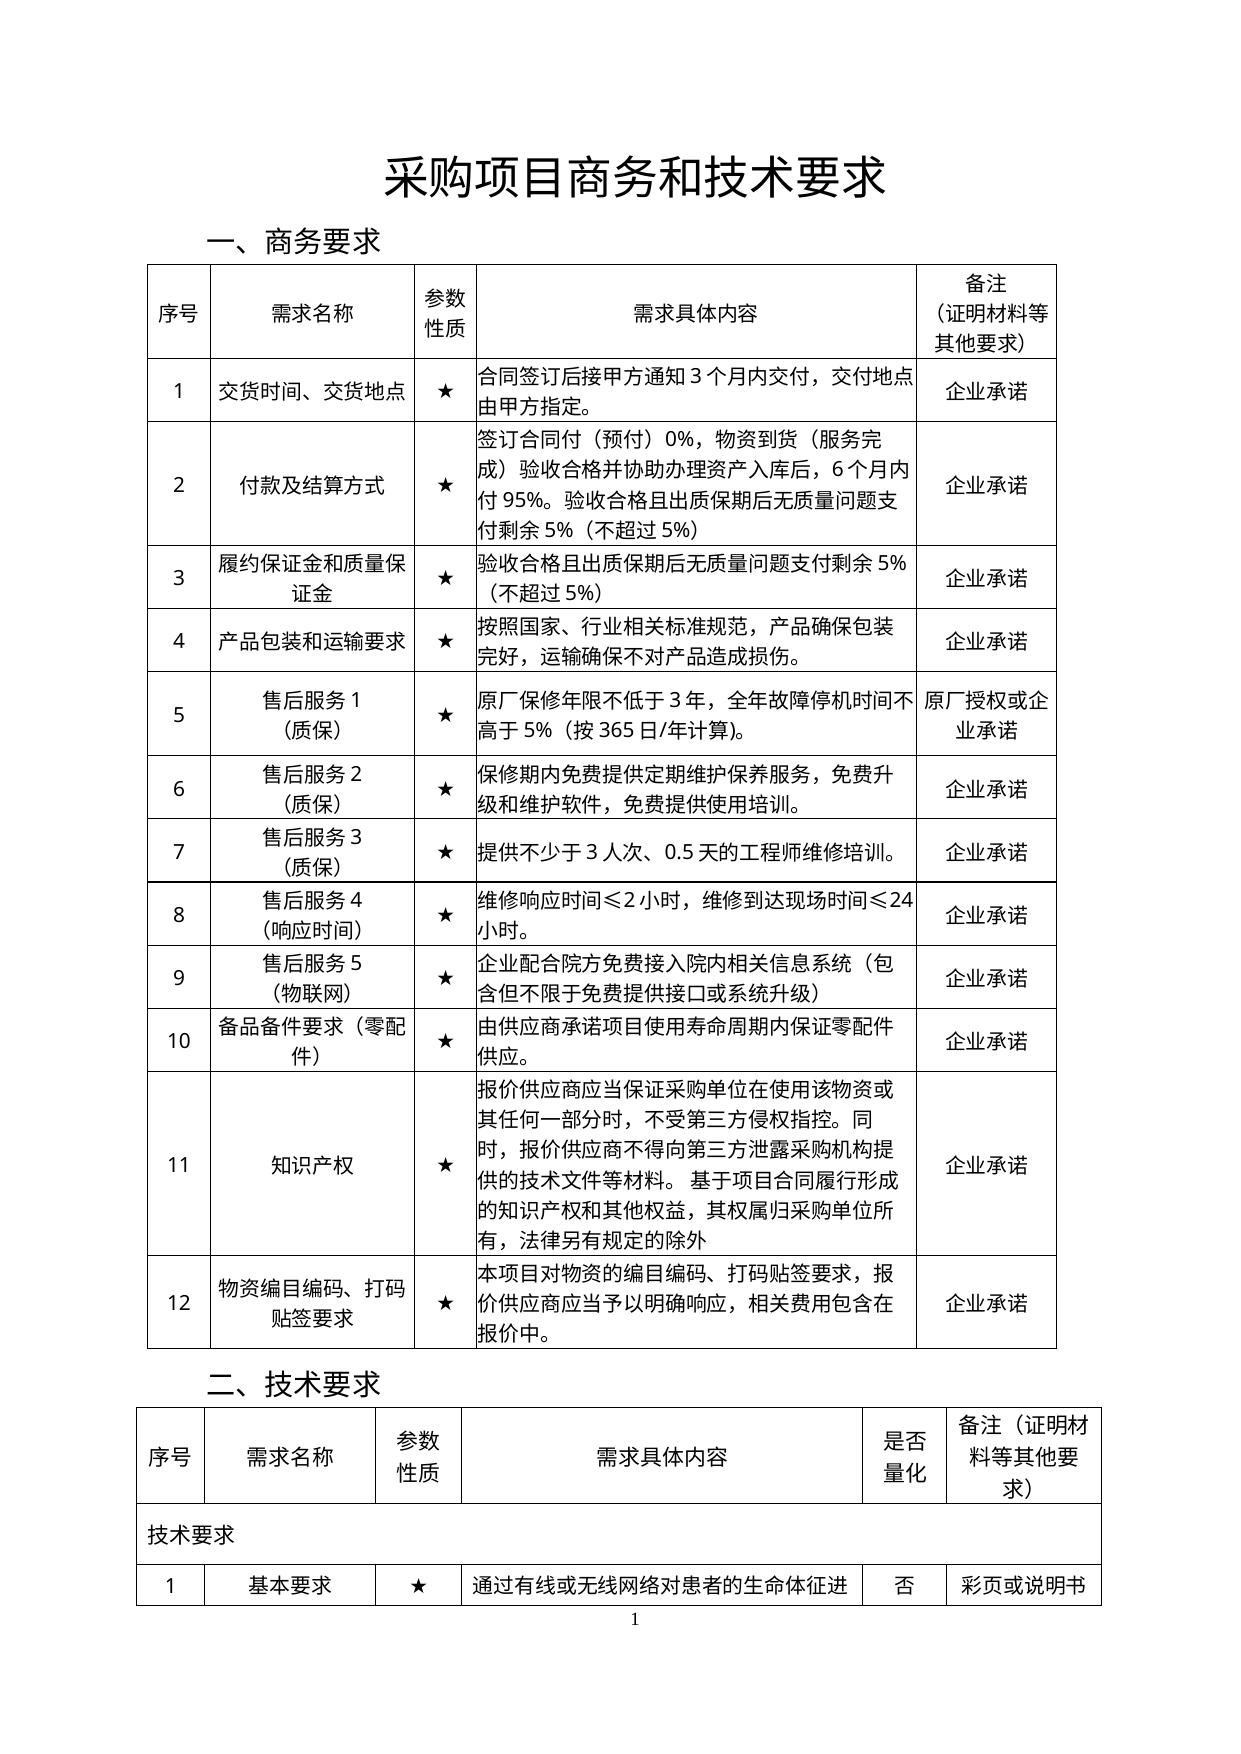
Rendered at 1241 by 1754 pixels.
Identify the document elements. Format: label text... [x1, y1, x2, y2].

table_header 需求具体内容 [462, 1408, 862, 1503]
table_header 序号 [137, 1408, 204, 1503]
table_cell 交货时间、交货地点 [211, 359, 414, 421]
table_cell 原厂保修年限不低于3年，全年故障停机时间不高于5%（按365日/年计算)。 [477, 672, 916, 755]
table_cell 否 [863, 1565, 946, 1605]
table_cell 知识产权 [211, 1072, 414, 1254]
table_cell 基本要求 [205, 1565, 375, 1605]
table_cell 物资编目编码、打码贴签要求 [211, 1256, 414, 1348]
table_cell 付款及结算方式 [211, 422, 414, 544]
table_cell 签订合同付（预付）0%，物资到货（服务完成）验收合格并协助办理资产入库后，6个月内付95%。验收合格且出质保期后无质量问题支付剩余5%（不超过5%） [477, 422, 916, 544]
table_cell 5 [148, 672, 210, 755]
table_cell 企业承诺 [917, 1009, 1056, 1071]
subtitle 一、商务要求 [148, 206, 1122, 264]
table_header 参数 性质 [376, 1408, 461, 1503]
table_cell 技术要求 [137, 1504, 1101, 1564]
table_cell 合同签订后接甲方通知3个月内交付，交付地点由甲方指定。 [477, 359, 916, 421]
table_cell 企业承诺 [917, 1256, 1056, 1348]
table_cell 售后服务3 （质保） [211, 819, 414, 881]
table_cell ★ [415, 1009, 476, 1071]
table_cell 履约保证金和质量保证金 [211, 546, 414, 608]
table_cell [462, 1565, 862, 1605]
table_cell 原厂授权或企业承诺 [917, 672, 1056, 755]
table_cell 企业承诺 [917, 819, 1056, 881]
table_cell 企业承诺 [917, 359, 1056, 421]
table_cell 2 [148, 422, 210, 544]
subtitle 二、技术要求 [148, 1349, 1122, 1407]
table_cell 售后服务4 （响应时间） [211, 883, 414, 944]
table_cell 企业承诺 [917, 946, 1056, 1008]
table_cell ★ [415, 819, 476, 881]
table_cell ★ [376, 1565, 461, 1605]
table_cell 7 [148, 819, 210, 881]
table_header 需求名称 [205, 1408, 375, 1503]
table_header 备注 （证明材料等其他要求） [917, 265, 1056, 358]
table_cell 12 [148, 1256, 210, 1348]
table_cell 6 [148, 756, 210, 818]
table_cell 企业承诺 [917, 422, 1056, 544]
table_cell ★ [415, 946, 476, 1008]
table_cell ★ [415, 883, 476, 944]
table_header 序号 [148, 265, 210, 358]
table_cell 1 [137, 1565, 204, 1605]
table_cell 1 [148, 359, 210, 421]
table_cell 备品备件要求（零配件） [211, 1009, 414, 1071]
table_cell ★ [415, 609, 476, 671]
table_cell 产品包装和运输要求 [211, 609, 414, 671]
table_cell 本项目对物资的编目编码、打码贴签要求，报价供应商应当予以明确响应，相关费用包含在报价中。 [477, 1256, 916, 1348]
table_cell 售后服务2 （质保） [211, 756, 414, 818]
table_cell 报价供应商应当保证采购单位在使用该物资或其任何一部分时，不受第三方侵权指控。同时，报价供应商不得向第三方泄露采购机构提供的技术文件等材料。 基于项目合同履行形成的知识产权和其他权益，其权属归采购单位所有，法律另有规定的除外 [477, 1072, 916, 1254]
table_cell ★ [415, 1072, 476, 1254]
table_cell 提供不少于3人次、0.5天的工程师维修培训。 [477, 819, 916, 881]
table_header 是否量化 [863, 1408, 946, 1503]
table_cell 11 [148, 1072, 210, 1254]
table_cell 售后服务1 （质保） [211, 672, 414, 755]
table_header 需求具体内容 [477, 265, 916, 358]
table_cell 维修响应时间≤2小时，维修到达现场时间≤24小时。 [477, 883, 916, 944]
table_cell 保修期内免费提供定期维护保养服务，免费升级和维护软件，免费提供使用培训。 [477, 756, 916, 818]
table_cell ★ [415, 546, 476, 608]
table_cell 9 [148, 946, 210, 1008]
table_cell 4 [148, 609, 210, 671]
table_cell 彩页或说明书或技术白皮书 [947, 1565, 1101, 1605]
table_cell ★ [415, 359, 476, 421]
table_header 需求名称 [211, 265, 414, 358]
table_cell 按照国家、行业相关标准规范，产品确保包装完好，运输确保不对产品造成损伤。 [477, 609, 916, 671]
table_cell 企业承诺 [917, 756, 1056, 818]
table_cell 售后服务5 （物联网） [211, 946, 414, 1008]
table_cell ★ [415, 756, 476, 818]
subtitle 采购项目商务和技术要求 [148, 148, 1122, 206]
table_cell 10 [148, 1009, 210, 1071]
table_cell 3 [148, 546, 210, 608]
table_cell 企业承诺 [917, 1072, 1056, 1254]
table_cell 由供应商承诺项目使用寿命周期内保证零配件供应。 [477, 1009, 916, 1071]
table_cell 企业配合院方免费接入院内相关信息系统（包含但不限于免费提供接口或系统升级） [477, 946, 916, 1008]
table_cell 企业承诺 [917, 883, 1056, 944]
table_cell ★ [415, 422, 476, 544]
table_cell 8 [148, 883, 210, 944]
table_cell 验收合格且出质保期后无质量问题支付剩余5%（不超过5%） [477, 546, 916, 608]
table_cell ★ [415, 1256, 476, 1348]
table_header 备注（证明材料等其他要求） [947, 1408, 1101, 1503]
table_cell 企业承诺 [917, 609, 1056, 671]
table_cell 企业承诺 [917, 546, 1056, 608]
table_cell ★ [415, 672, 476, 755]
table_header 参数 性质 [415, 265, 476, 358]
